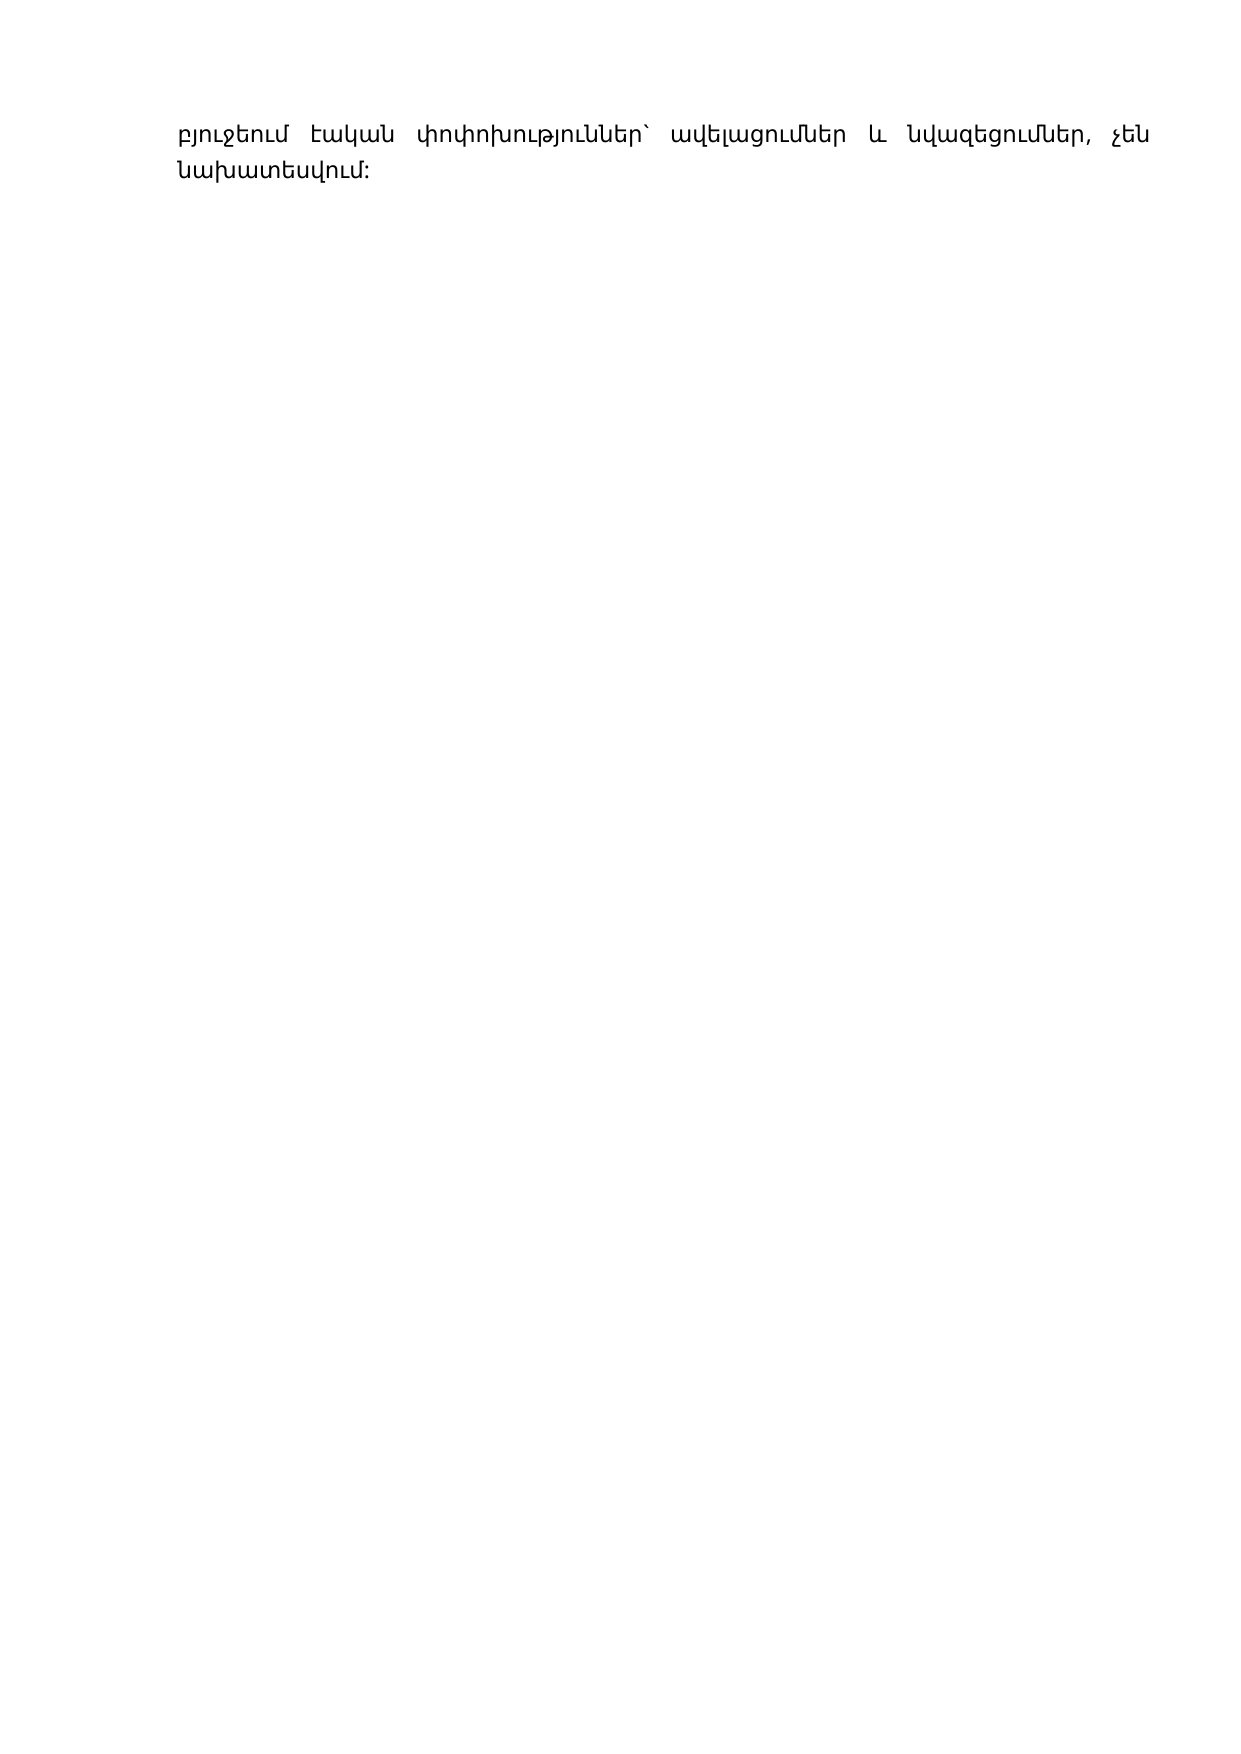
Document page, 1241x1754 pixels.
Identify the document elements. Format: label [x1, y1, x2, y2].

text [177, 118, 1152, 185]
